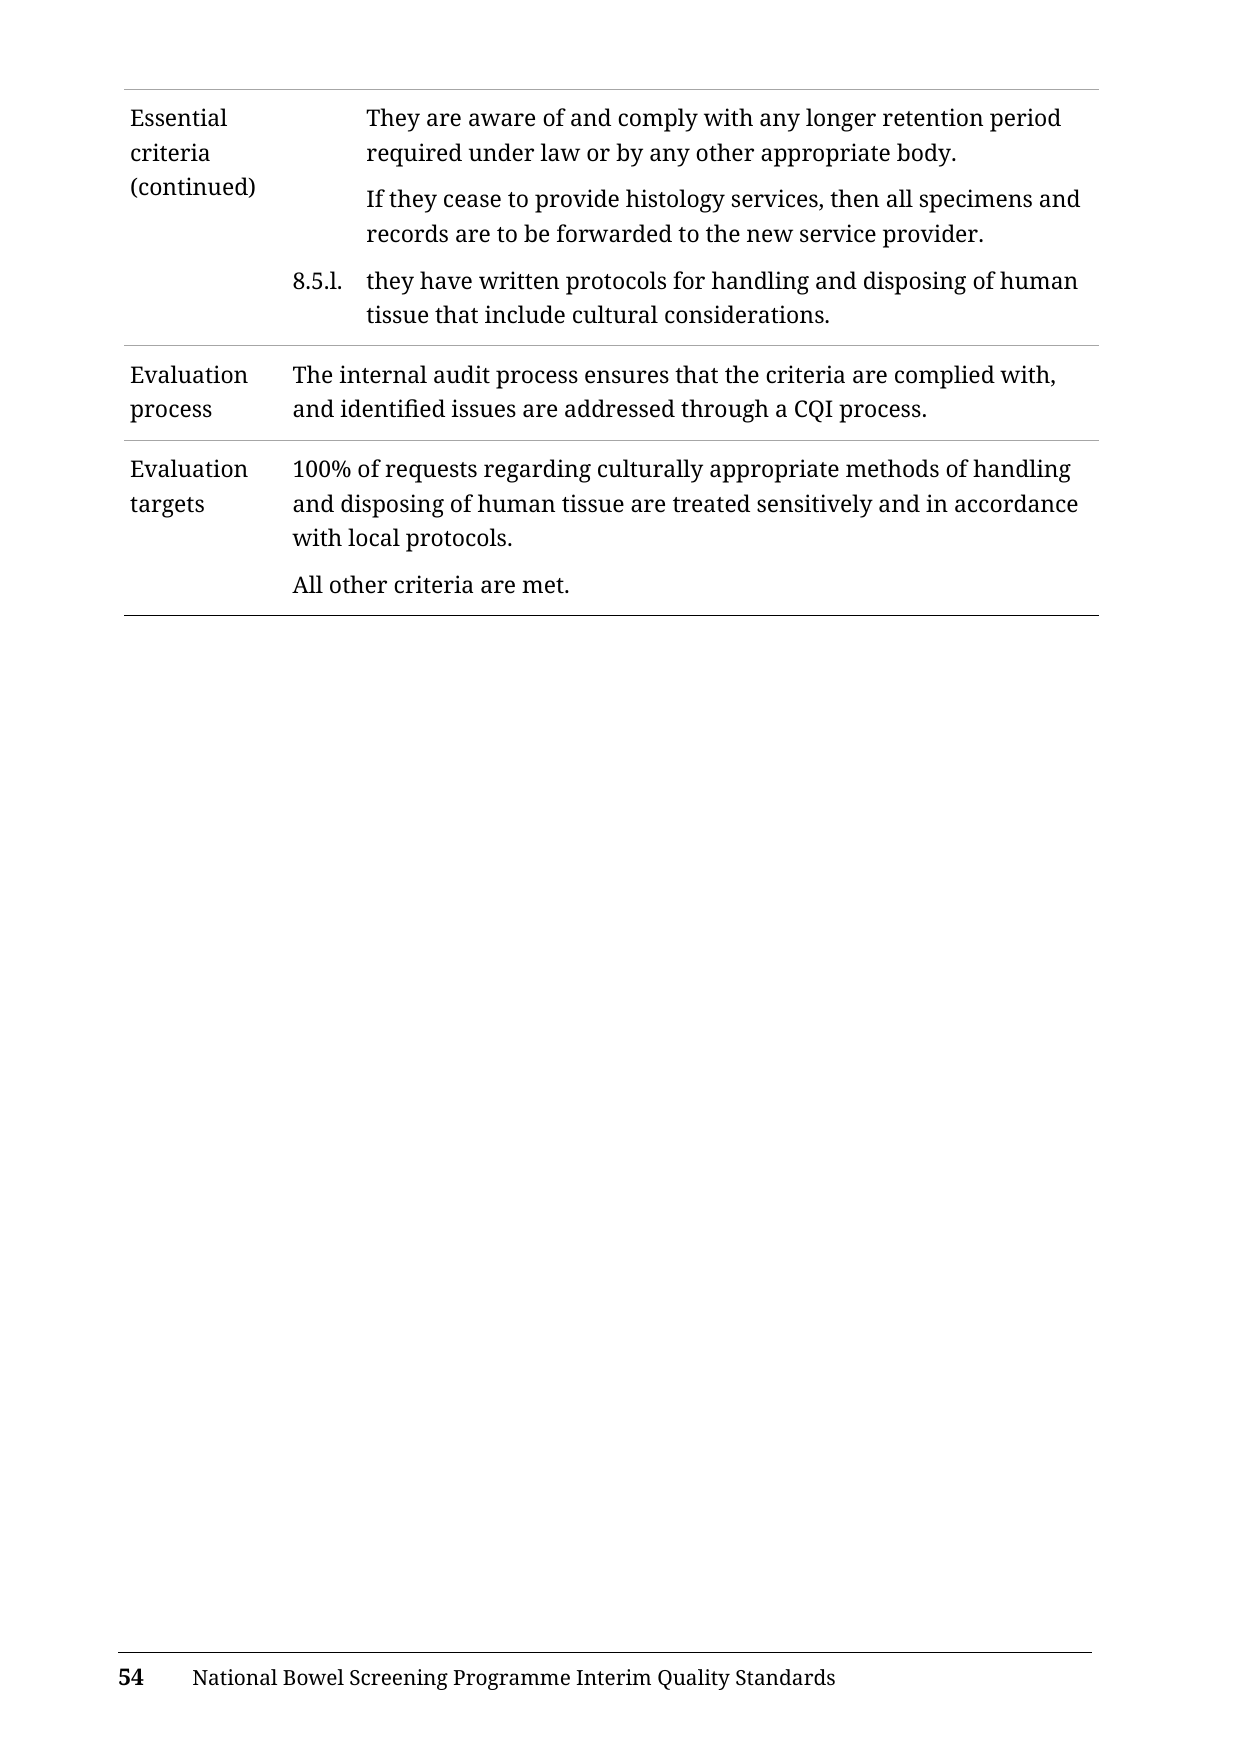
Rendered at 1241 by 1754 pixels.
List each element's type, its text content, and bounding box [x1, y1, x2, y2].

table_cell Essential criteria (continued) [124, 90, 286, 345]
table_cell Evaluation targets [124, 441, 286, 615]
table_cell Evaluation process [124, 346, 286, 440]
table_cell 100% of requests regarding culturally appropriate methods of handling and disposing of human tissue are treated sensitively and in accordance with local protocols. All other criteria are met. [286, 441, 1099, 615]
table_cell The internal audit process ensures that the criteria are complied with, and identified issues are addressed through a CQI process. [286, 346, 1099, 440]
table_cell They are aware of and comply with any longer retention period required under law or by any other appropriate body. If they cease to provide histology services, then all specimens and records are to be forwarded to the new service provider. 8.5.l. they have written protocols for handling and disposing of human tissue that include cultural considerations. [286, 90, 1099, 345]
